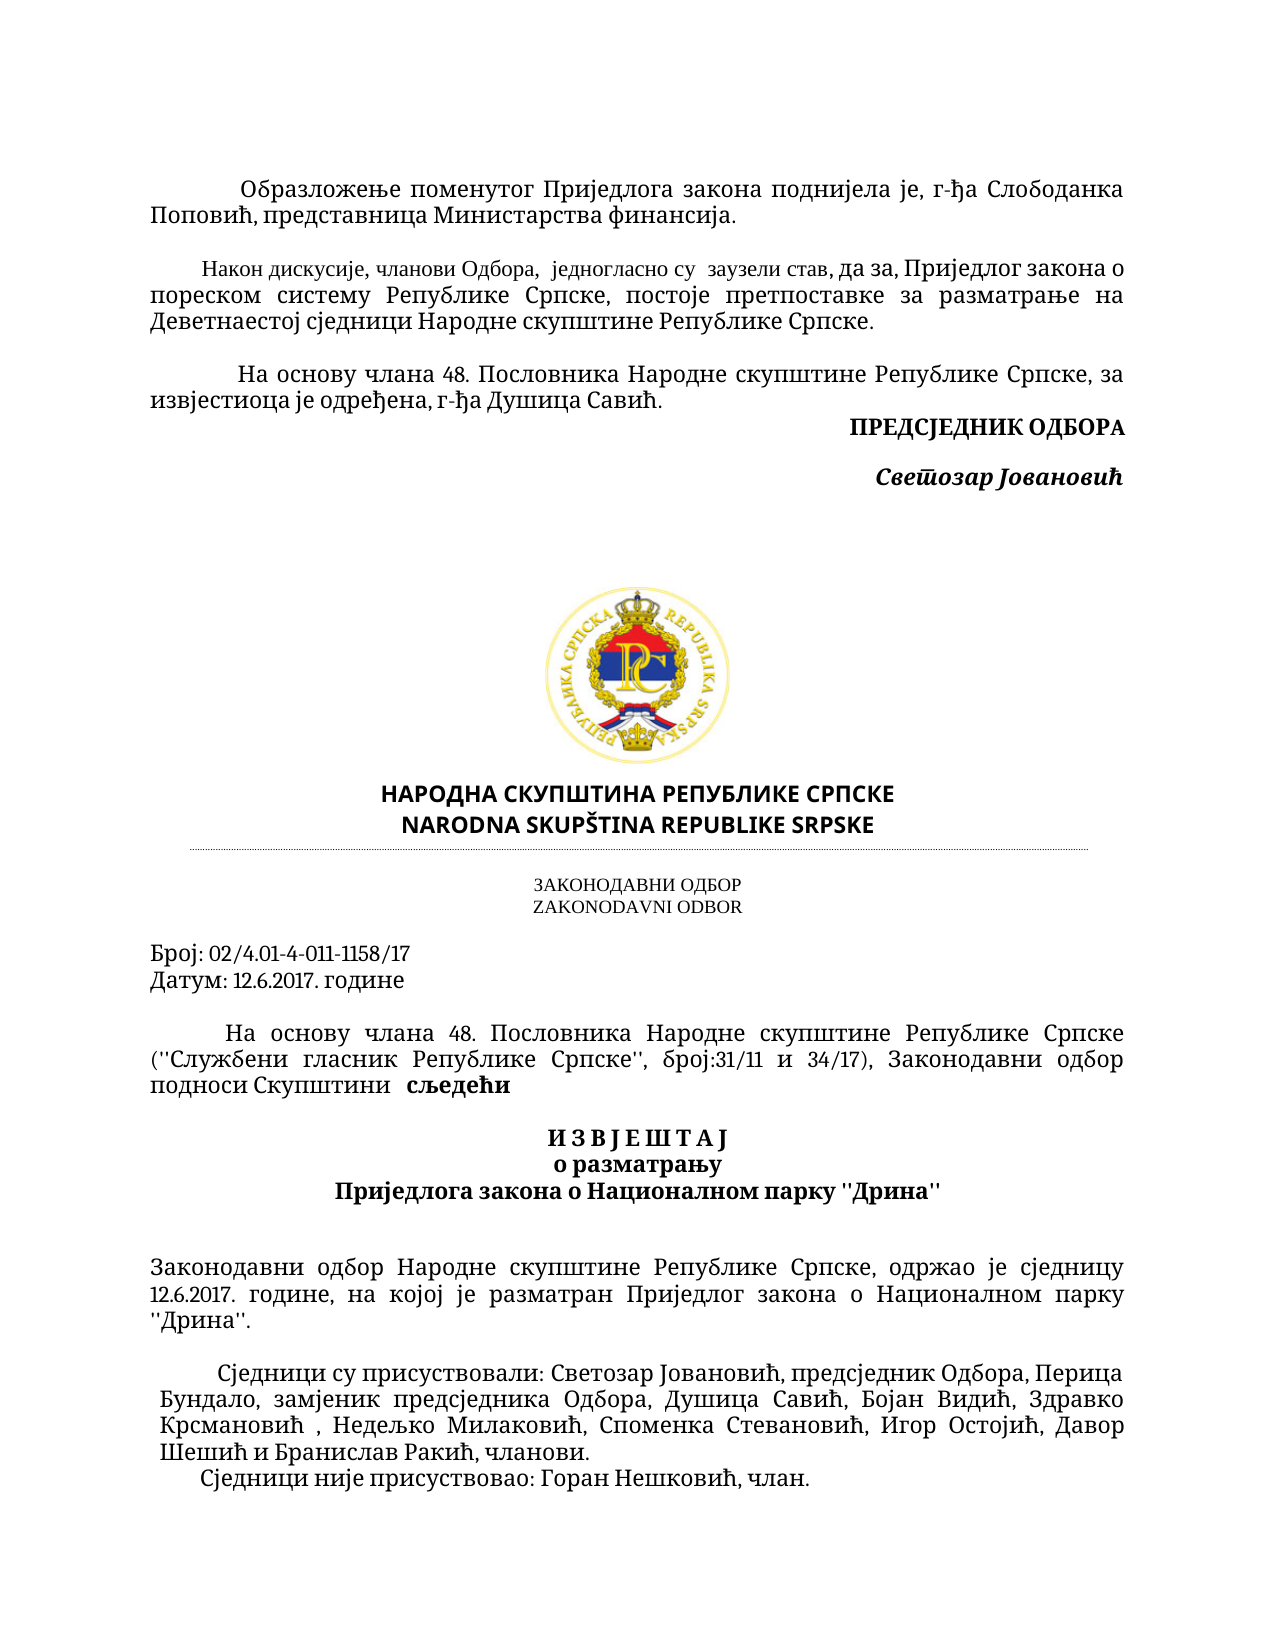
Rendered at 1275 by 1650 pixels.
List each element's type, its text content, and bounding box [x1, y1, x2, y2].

text Сједници није присуствовао: Горан Нешковић, члан. [159, 1466, 1125, 1492]
text На основу члана 48. Пословника Народне скупштине Републике Српске (''Службени гласник Републике Српске'', број:31/11 и 34/17), Законодавни одбор подноси Скупштини сљедећи [150, 1020, 1125, 1099]
text Након дискусије, чланови Одбора, једногласно су заузели став, да за, Приједлог закона о пореском систему Републике Српске, постоје претпоставке за разматрање на Деветнаестој сједници Народне скупштине Републике Српске. [150, 255, 1125, 335]
text ZAKONODAVNI ODBOR [150, 896, 1125, 917]
text Образложење поменутог Приједлога закона поднијела је, г-ђа Слободанка Поповић, представница Министарства финансија. [150, 176, 1125, 229]
text Законодавни одбор Народне скупштине Републике Српске, одржао је сједницу 12.6.2017. године, на којој је разматран Приједлог закона о Националном парку ''Дрина''. [150, 1205, 1125, 1334]
text НАРОДНА СКУПШТИНА РЕПУБЛИКЕ СРПСКЕ [150, 778, 1125, 809]
text Светозар Јовановић [150, 465, 1125, 491]
text И З В Ј Е Ш Т А Ј [150, 1126, 1125, 1152]
text ЗАКОНОДАВНИ ОДБОР [150, 874, 1125, 896]
text Број: 02/4.01-4-011-1158/17 [150, 941, 1125, 968]
text о разматрању [150, 1152, 1125, 1178]
text Сједници су присуствовали: Светозар Јовановић, предсједник Одбора, Перица Бундало, замјеник предсједника Одбора, Душица Савић, Бојан Видић, Здравко Крсмановић , Недељко Милаковић, Споменка Стевановић, Игор Остојић, Давор Шешић и Бранислав Ракић, чланови. [159, 1361, 1125, 1466]
text На основу члана 48. Пословника Народне скупштине Републике Српске, за извјестиоца је одређена, г-ђа Душица Савић. [150, 362, 1125, 414]
text NARODNA SKUPŠTINA REPUBLIKE SRPSKE [150, 809, 1125, 841]
text Датум: 12.6.2017. године [150, 968, 1125, 994]
text ПРЕДСЈЕДНИК ОДБОРA [150, 414, 1125, 441]
text Приједлога закона о Националном парку ''Дрина'' [150, 1178, 1125, 1205]
